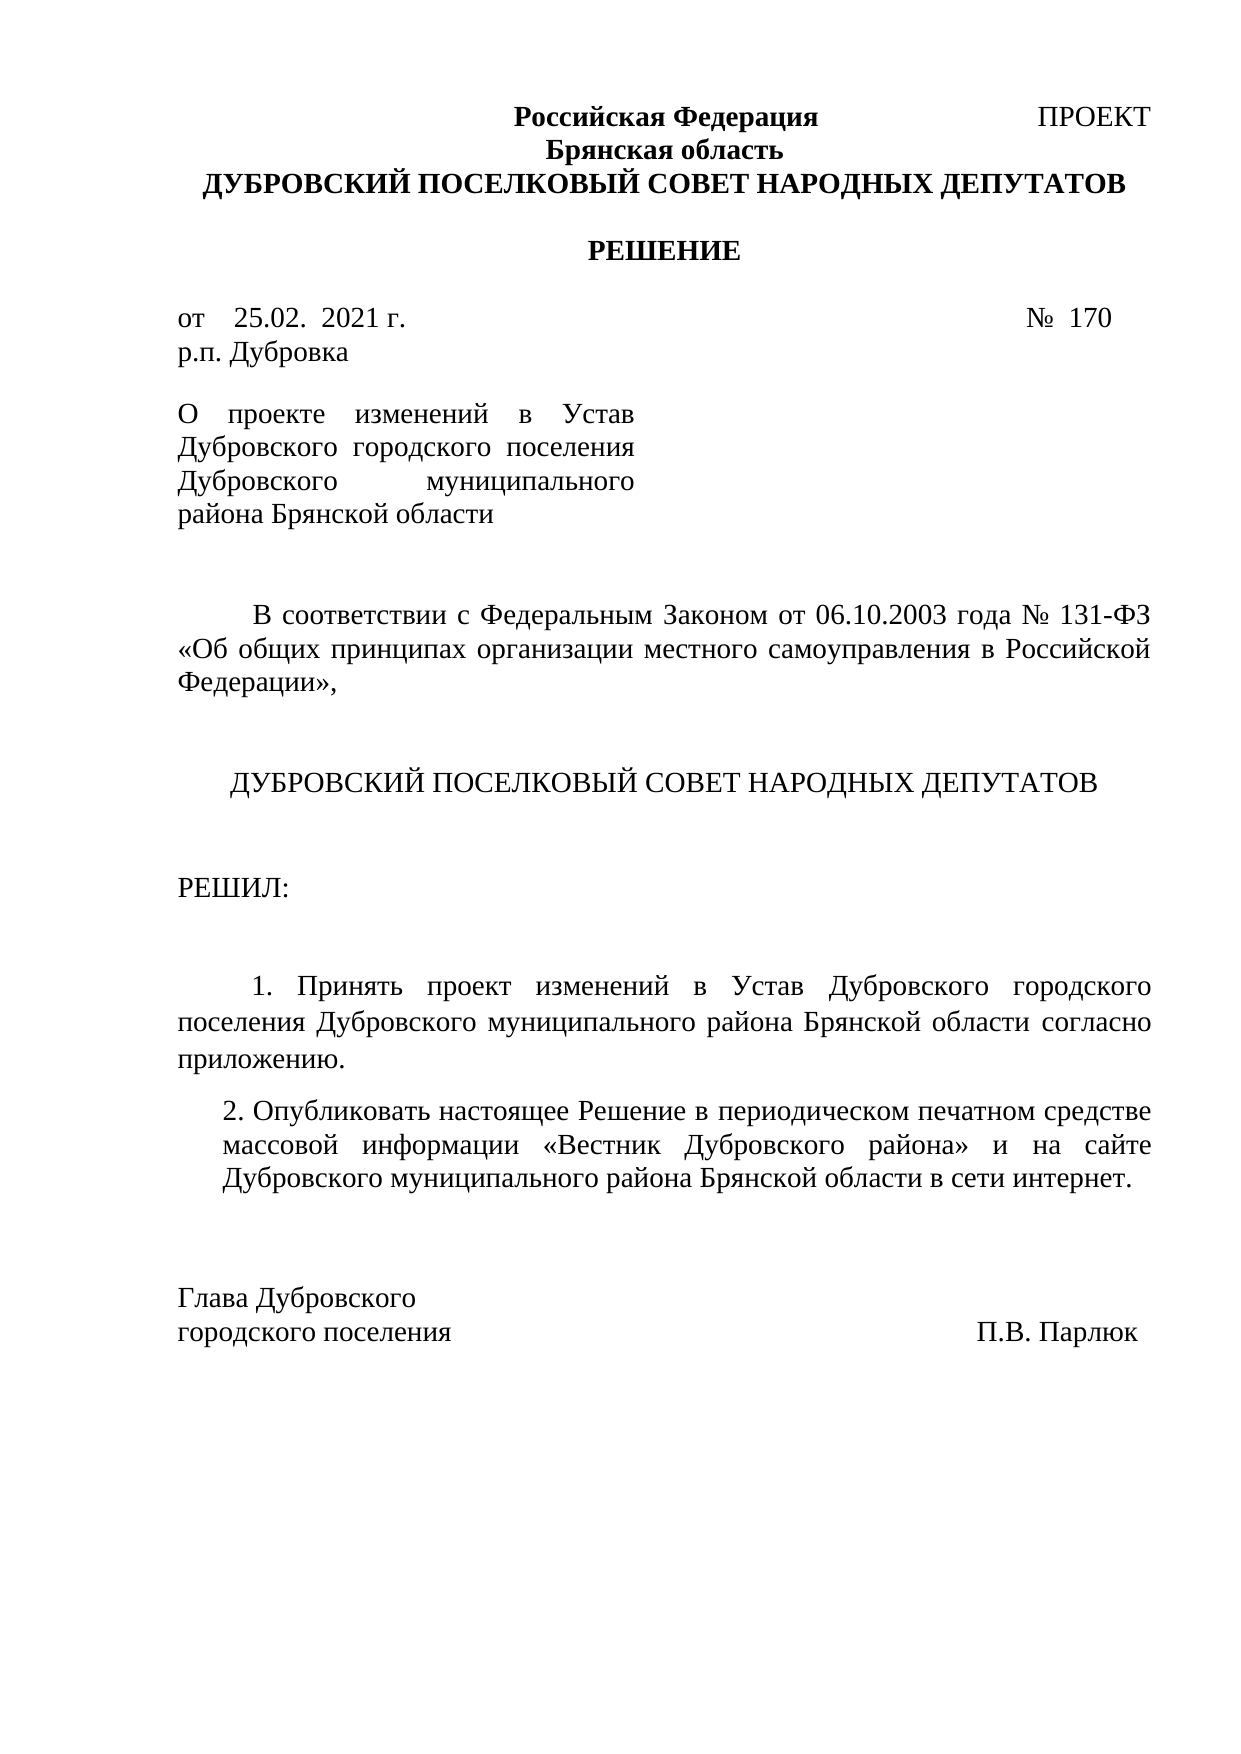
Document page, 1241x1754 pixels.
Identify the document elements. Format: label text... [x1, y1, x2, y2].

title Российская Федерация ПРОЕКТ [177, 99, 1152, 132]
text 1. Принять проект изменений в Устав Дубровского городского поселения Дубровского муниципального района Брянской области согласно приложению. [177, 968, 1152, 1074]
title РЕШЕНИЕ [177, 233, 1152, 267]
title р.п. Дубровка [177, 334, 1152, 367]
title ДУБРОВСКИЙ ПОСЕЛКОВЫЙ СОВЕТ НАРОДНЫХ ДЕПУТАТОВ [177, 166, 1152, 199]
text 2. Опубликовать настоящее Решение в периодическом печатном средстве массовой информации «Вестник Дубровского района» и на сайте Дубровского муниципального района Брянской области в сети интернет. [222, 1093, 1152, 1194]
text ДУБРОВСКИЙ ПОСЕЛКОВЫЙ СОВЕТ НАРОДНЫХ ДЕПУТАТОВ [177, 765, 1152, 798]
text городского поселения П.В. Парлюк [177, 1314, 1152, 1347]
title от 25.02. 2021 г. № 170 [177, 300, 1152, 334]
text РЕШИЛ: [177, 871, 1152, 904]
text В соответствии с Федеральным Законом от 06.10.2003 года № 131-ФЗ «Об общих принципах организации местного самоуправления в Российской Федерации», [177, 597, 1152, 698]
text Глава Дубровского [177, 1280, 1152, 1314]
title Брянская область [177, 132, 1152, 166]
text О проекте изменений в Устав Дубровского городского поселения Дубровского муниципального района Брянской области [177, 396, 635, 530]
